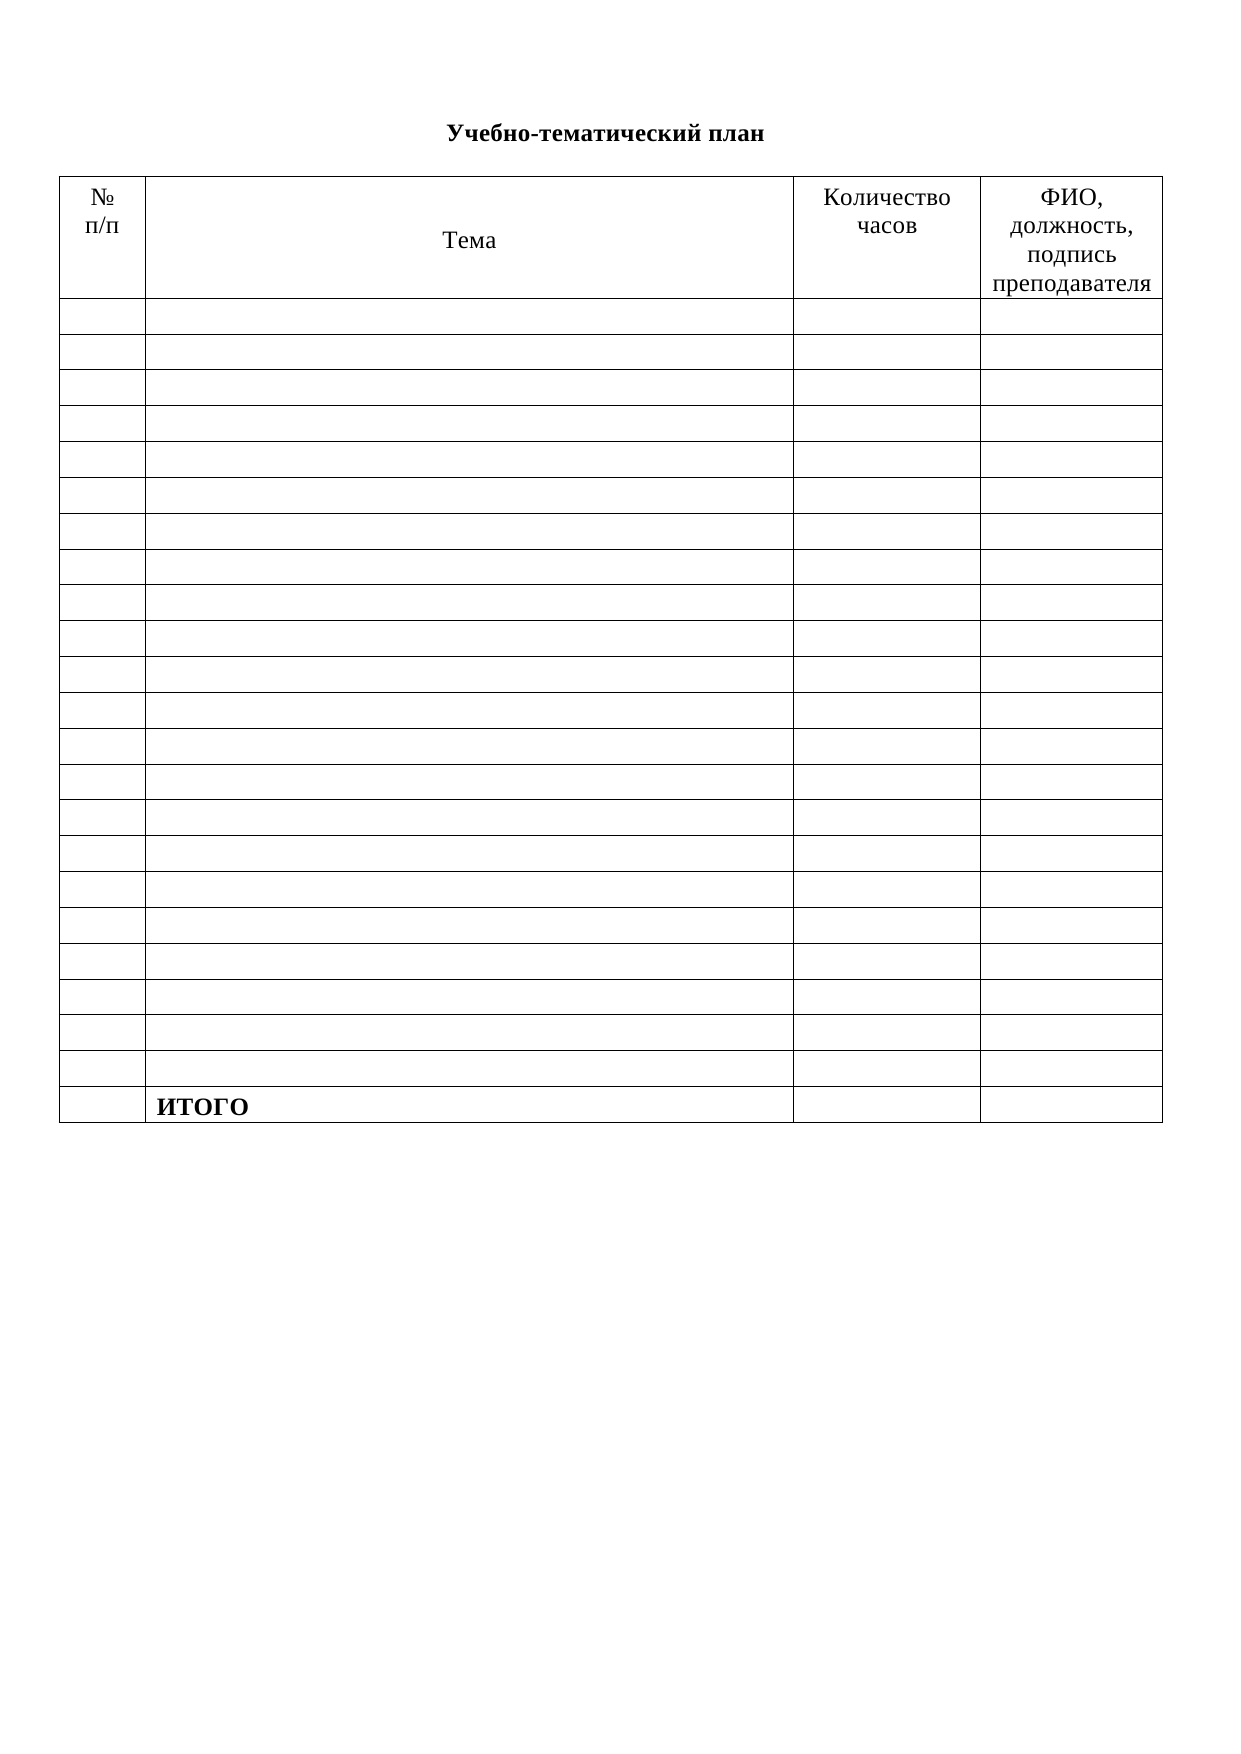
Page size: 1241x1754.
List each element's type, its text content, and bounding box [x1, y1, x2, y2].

table_cell [981, 765, 1162, 799]
table_cell [981, 944, 1162, 978]
table_cell [146, 550, 793, 584]
table_cell [794, 621, 980, 656]
table_cell [981, 478, 1162, 513]
table_cell [146, 836, 793, 871]
table_cell [981, 370, 1162, 405]
table_cell [981, 1051, 1162, 1086]
table_header Количество часов [794, 177, 980, 298]
table_cell [60, 980, 145, 1014]
table_cell [981, 872, 1162, 907]
table_cell [794, 335, 980, 369]
table_cell [146, 621, 793, 656]
table_cell [981, 550, 1162, 584]
table_cell [146, 657, 793, 692]
table_cell [794, 944, 980, 978]
table_cell [146, 1015, 793, 1050]
table_cell [794, 406, 980, 441]
table_cell [794, 872, 980, 907]
table_cell [146, 944, 793, 978]
table_cell [146, 370, 793, 405]
table_cell [981, 729, 1162, 763]
table_cell [60, 442, 145, 477]
table_cell ИТОГО [146, 1087, 793, 1122]
table_cell [146, 693, 793, 728]
table_cell [981, 621, 1162, 656]
table_cell [60, 585, 145, 620]
table_cell [981, 693, 1162, 728]
table_cell [60, 836, 145, 871]
table_cell [981, 335, 1162, 369]
table_cell [60, 406, 145, 441]
table_cell [146, 514, 793, 548]
table_cell [60, 729, 145, 763]
table_cell [794, 550, 980, 584]
table_cell [60, 657, 145, 692]
table_cell [146, 335, 793, 369]
table_cell [60, 370, 145, 405]
table_cell [981, 585, 1162, 620]
table_cell [60, 1015, 145, 1050]
table_cell [146, 442, 793, 477]
table_cell [981, 1015, 1162, 1050]
table_cell [60, 478, 145, 513]
table_cell [794, 370, 980, 405]
table_cell [60, 621, 145, 656]
table_cell [981, 908, 1162, 943]
table_cell [981, 980, 1162, 1014]
table_cell [794, 1051, 980, 1086]
table_cell [794, 765, 980, 799]
table_cell [794, 836, 980, 871]
table_cell [60, 944, 145, 978]
table_cell [981, 299, 1162, 333]
table_cell [794, 299, 980, 333]
table_cell [146, 478, 793, 513]
table_cell [60, 550, 145, 584]
table_cell [60, 800, 145, 835]
table_cell [60, 693, 145, 728]
table_header № п/п [60, 177, 145, 298]
table_cell [794, 980, 980, 1014]
table_cell [60, 1051, 145, 1086]
table_cell [794, 729, 980, 763]
table_cell [60, 514, 145, 548]
table_cell [146, 299, 793, 333]
table_cell [981, 657, 1162, 692]
table_cell [794, 1087, 980, 1122]
table_cell [146, 1051, 793, 1086]
table_cell [981, 800, 1162, 835]
table_cell [981, 406, 1162, 441]
table_cell [60, 872, 145, 907]
table_cell [794, 442, 980, 477]
table_cell [146, 585, 793, 620]
table_cell [60, 765, 145, 799]
table_cell [794, 693, 980, 728]
table_cell [794, 478, 980, 513]
table_cell [794, 585, 980, 620]
table_cell [794, 657, 980, 692]
table_cell [146, 406, 793, 441]
table_cell [146, 908, 793, 943]
table_cell [981, 1087, 1162, 1122]
table_cell [981, 442, 1162, 477]
table_cell [146, 729, 793, 763]
table_cell [981, 836, 1162, 871]
table_cell [146, 872, 793, 907]
table_cell [794, 908, 980, 943]
table_cell [146, 800, 793, 835]
table_cell [60, 299, 145, 333]
table_cell [60, 335, 145, 369]
table_cell [981, 514, 1162, 548]
table_header ФИО, должность, подпись преподавателя [981, 177, 1162, 298]
table_cell [794, 514, 980, 548]
table_header Тема [146, 177, 793, 298]
text Учебно-тематический план [59, 118, 1152, 147]
table_cell [146, 765, 793, 799]
table_cell [60, 908, 145, 943]
table_cell [794, 1015, 980, 1050]
table_cell [60, 1087, 145, 1122]
table_cell [146, 980, 793, 1014]
table_cell [794, 800, 980, 835]
